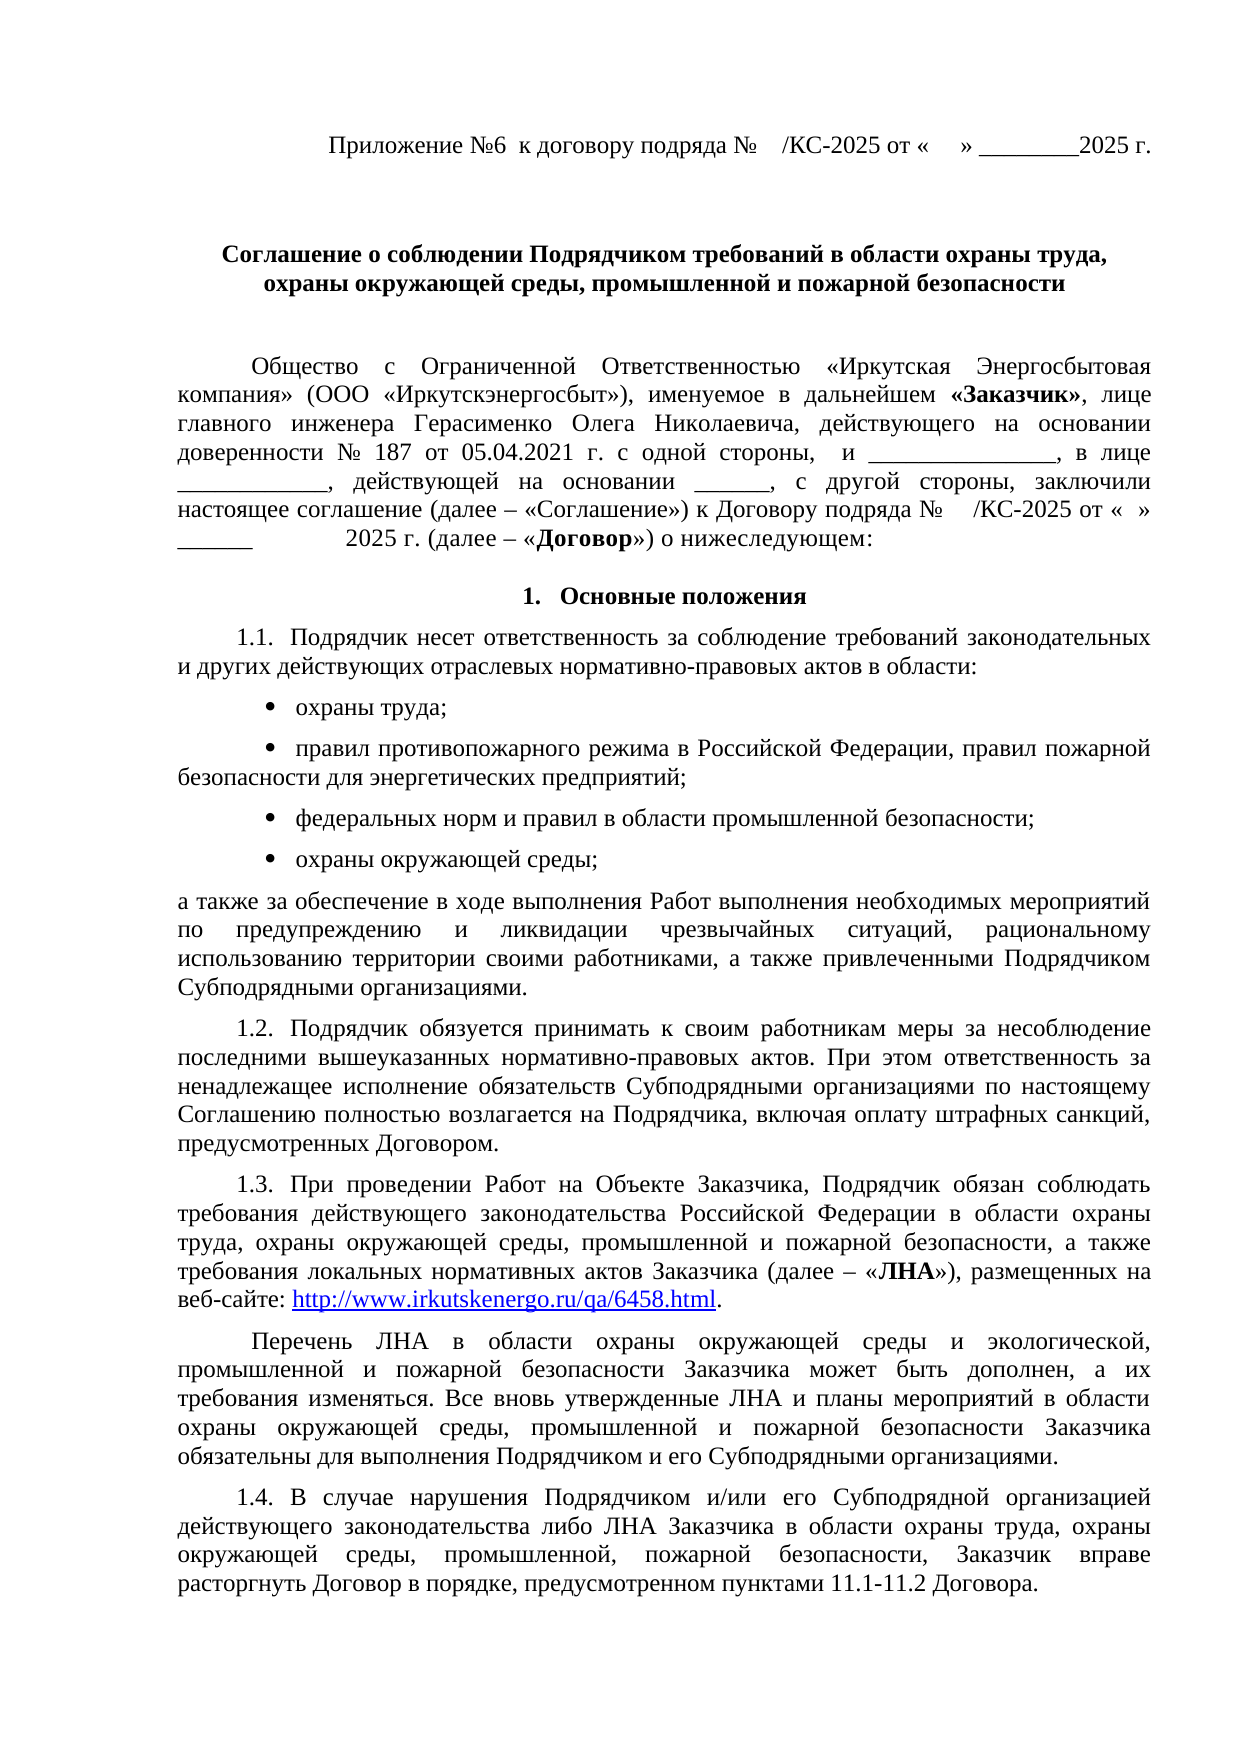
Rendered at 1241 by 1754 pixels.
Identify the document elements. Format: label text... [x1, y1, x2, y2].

list В случае нарушения Подрядчиком и/или его Субподрядной организацией действующего законодательства либо ЛНА Заказчика в области охраны труда, охраны окружающей среды, промышленной, пожарной безопасности, Заказчик вправе расторгнуть Договор в порядке, предусмотренном пунктами 11.1-11.2 Договора. [177, 1482, 1152, 1597]
list Подрядчик несет ответственность за соблюдение требований законодательных и других действующих отраслевых нормативно-правовых актов в области: [177, 622, 1152, 679]
text а также за обеспечение в ходе выполнения Работ выполнения необходимых мероприятий по предупреждению и ликвидации чрезвычайных ситуаций, рациональному использованию территории своими работниками, а также привлеченными Подрядчиком Субподрядными организациями. [177, 886, 1152, 1001]
list При проведении Работ на Объекте Заказчика, Подрядчик обязан соблюдать требования действующего законодательства Российской Федерации в области охраны труда, охраны окружающей среды, промышленной и пожарной безопасности, а также требования локальных нормативных актов Заказчика (далее – «ЛНА»), размещенных на веб-сайте: http://www.irkutskenergo.ru/qa/6458.html. [177, 1169, 1152, 1313]
list Подрядчик обязуется принимать к своим работникам меры за несоблюдение последними вышеуказанных нормативно-правовых актов. При этом ответственность за ненадлежащее исполнение обязательств Субподрядными организациями по настоящему Соглашению полностью возлагается на Подрядчика, включая оплату штрафных санкций, предусмотренных Договором. [177, 1013, 1152, 1157]
list Основные положения [177, 581, 1152, 609]
list федеральных норм и правил в области промышленной безопасности; [177, 803, 1152, 832]
list Приложение №6 к договору подряда № /КС-2025 от « » ________2025 г. [177, 131, 1152, 188]
list правил противопожарного режима в Российской Федерации, правил пожарной безопасности для энергетических предприятий; [177, 733, 1152, 791]
text Перечень ЛНА в области охраны окружающей среды и экологической, промышленной и пожарной безопасности Заказчика может быть дополнен, а их требования изменяться. Все вновь утвержденные ЛНА и планы мероприятий в области охраны окружающей среды, промышленной и пожарной безопасности Заказчика обязательны для выполнения Подрядчиком и его Субподрядными организациями. [177, 1326, 1152, 1469]
list Соглашение о соблюдении Подрядчиком требований в области охраны труда, охраны окружающей среды, промышленной и пожарной безопасности [177, 239, 1152, 297]
text Общество с Ограниченной Ответственностью «Иркутская Энергосбытовая компания» (ООО «Иркутскэнергосбыт»), именуемое в дальнейшем «Заказчик», лице главного инженера Герасименко Олега Николаевича, действующего на основании доверенности № 187 от 05.04.2021 г. с одной стороны, и _______________, в лице ____________, действующей на основании ______, с другой стороны, заключили настоящее соглашение (далее – «Соглашение») к Договору подряда № /КС-2025 от « » ______ 2025 г. (далее – «Договор») о нижеследующем: [177, 351, 1152, 552]
list охраны окружающей среды; [177, 844, 1152, 873]
list охраны труда; [177, 692, 1152, 721]
